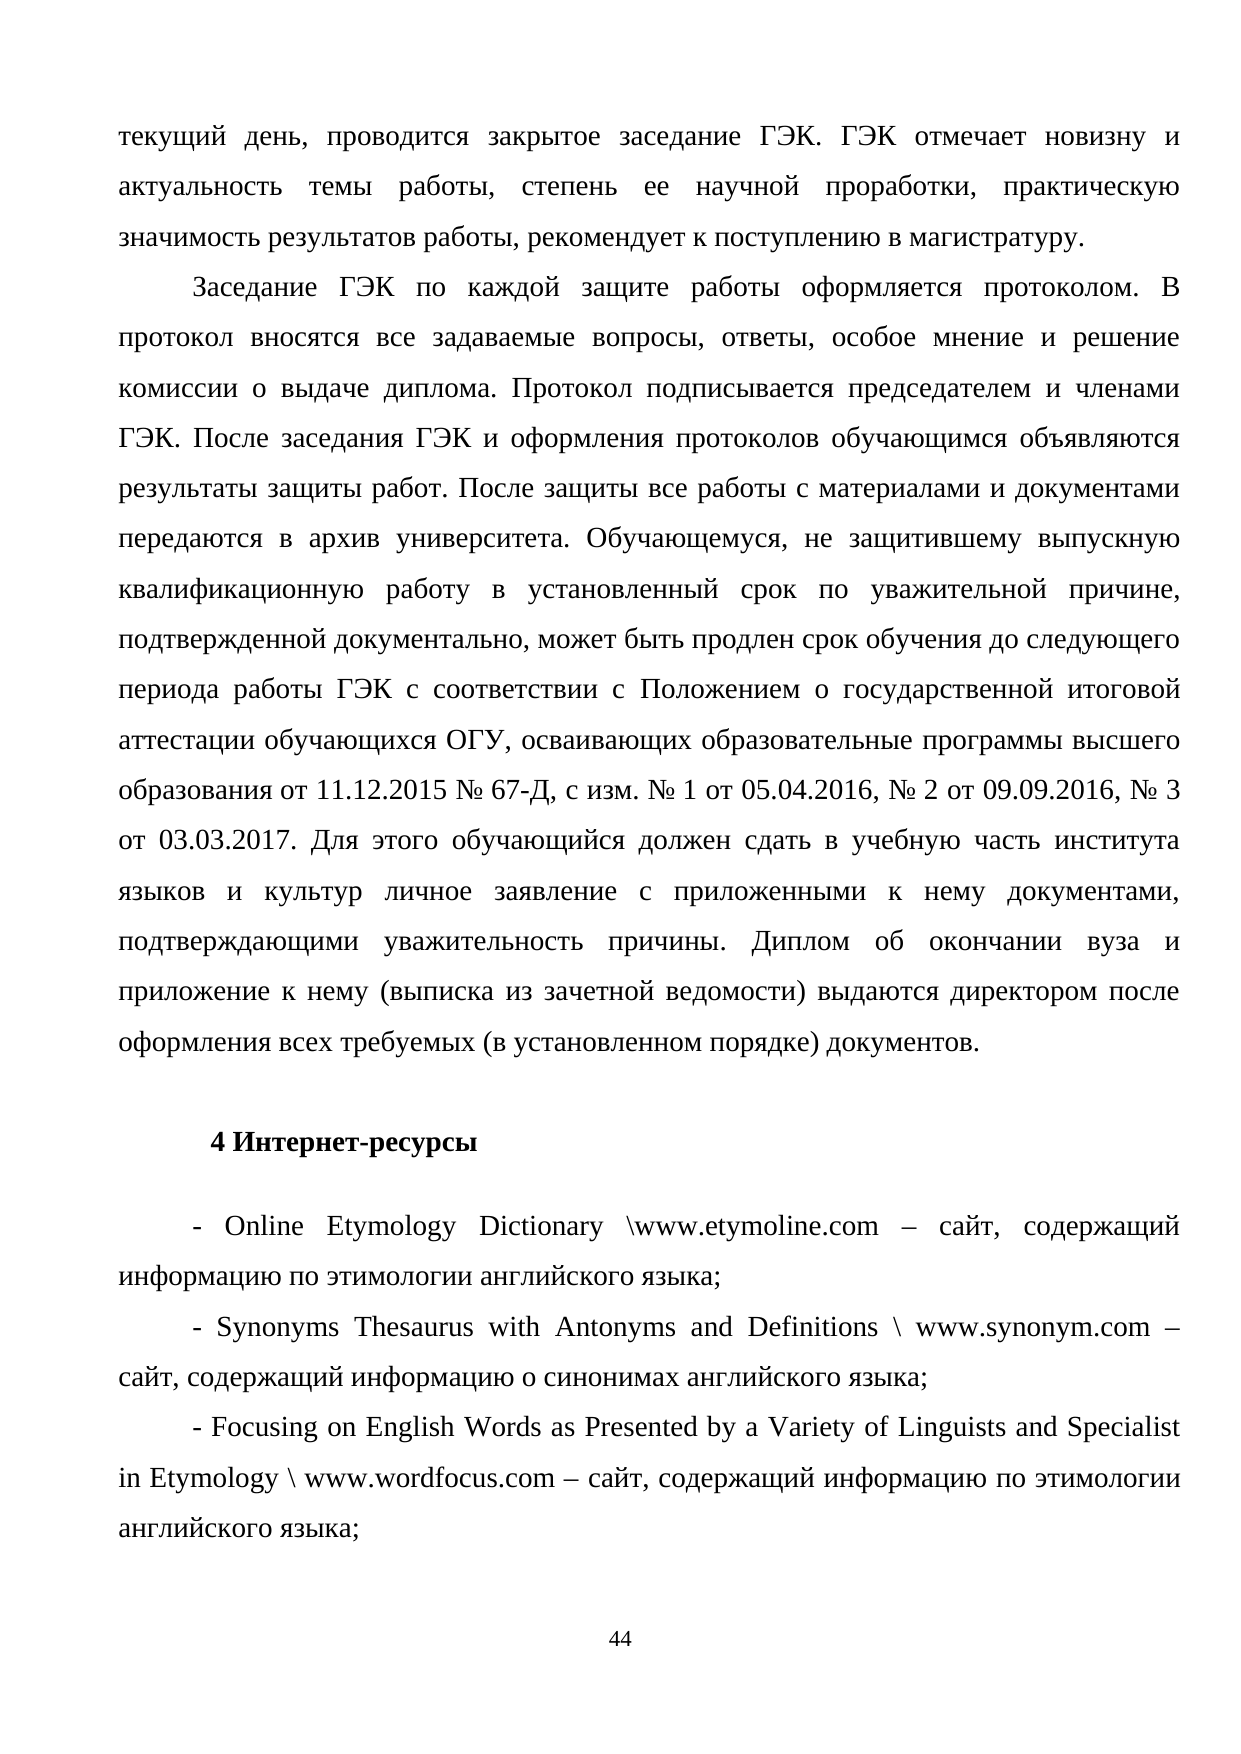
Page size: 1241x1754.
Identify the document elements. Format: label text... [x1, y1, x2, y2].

text Заседание ГЭК по каждой защите работы оформляется протоколом. В протокол вносятся все задаваемые вопросы, ответы, особое мнение и решение комиссии о выдаче диплома. Протокол подписывается председателем и членами ГЭК. После заседания ГЭК и оформления протоколов обучающимся объявляются результаты защиты работ. После защиты все работы с материалами и документами передаются в архив университета. Обучающемуся, не защитившему выпускную квалификационную работу в установленный срок по уважительной причине, подтвержденной документально, может быть продлен срок обучения до следующего периода работы ГЭК с соответствии с Положением о государственной итоговой аттестации обучающихся ОГУ, осваивающих образовательные программы высшего образования от 11.12.2015 № 67-Д, с изм. № 1 от 05.04.2016, № 2 от 09.09.2016, № 3 от 03.03.2017. Для этого обучающийся должен сдать в учебную часть института языков и культур личное заявление с приложенными к нему документами, подтверждающими уважительность причины. Диплом об окончании вуза и приложение к нему (выписка из зачетной ведомости) выдаются директором после оформления всех требуемых (в установленном порядке) документов. [118, 269, 1181, 1057]
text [118, 118, 1181, 252]
text - Focusing on English Words as Presented by a Variety of Linguists and Specialist in Etymology \ www.wordfocus.com – сайт, содержащий информацию по этимологии английского языка; [118, 1409, 1181, 1544]
text 4 Интернет-ресурсы [136, 1124, 1161, 1158]
text - Online Etymology Dictionary \www.etymoline.com – сайт, содержащий информацию по этимологии английского языка; [118, 1208, 1181, 1292]
text - Synonyms Thesaurus with Antonyms and Definitions \ www.synonym.com – сайт, содержащий информацию о синонимах английского языка; [118, 1309, 1181, 1393]
